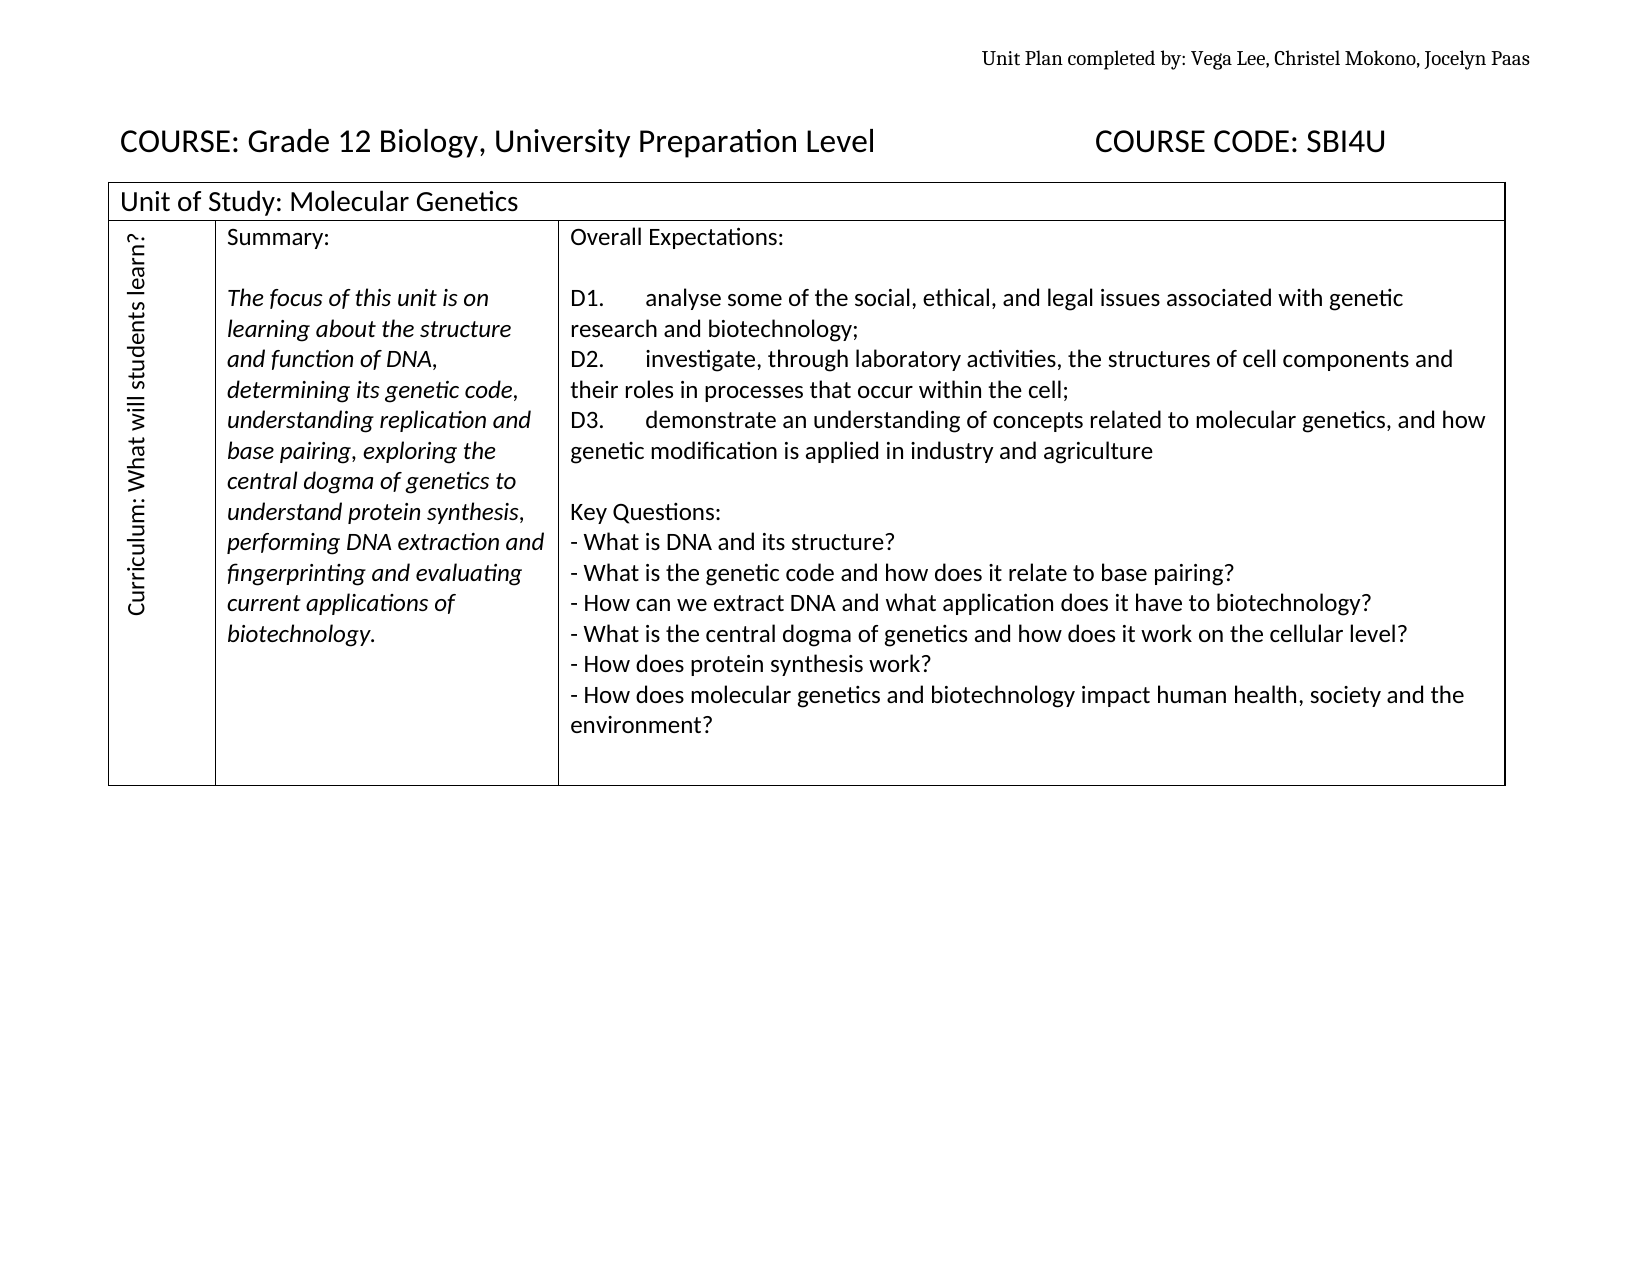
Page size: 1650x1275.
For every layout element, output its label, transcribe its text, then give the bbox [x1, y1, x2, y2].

table_cell Summary: The focus of this unit is on learning about the structure and function of DNA, determining its genetic code, understanding replication and base pairing, exploring the central dogma of genetics to understand protein synthesis, performing DNA extraction and fingerprinting and evaluating current applications of biotechnology. [216, 221, 558, 785]
text COURSE: Grade 12 Biology, University Preparation Level COURSE CODE: SBI4U [120, 120, 1530, 161]
table_cell Curriculum: What will students learn? [109, 221, 215, 785]
table_header Unit of Study: Molecular Genetics [109, 183, 1504, 220]
table_cell Overall Expectations: D1. analyse some of the social, ethical, and legal issues associated with genetic research and biotechnology; D2. investigate, through laboratory activities, the structures of cell components and their roles in processes that occur within the cell; D3. demonstrate an understanding of concepts related to molecular genetics, and how genetic modification is applied in industry and agriculture Key Questions: - What is DNA and its structure? - What is the genetic code and how does it relate to base pairing? - How can we extract DNA and what application does it have to biotechnology? - What is the central dogma of genetics and how does it work on the cellular level? - How does protein synthesis work? - How does molecular genetics and biotechnology impact human health, society and the environment? [559, 221, 1504, 785]
